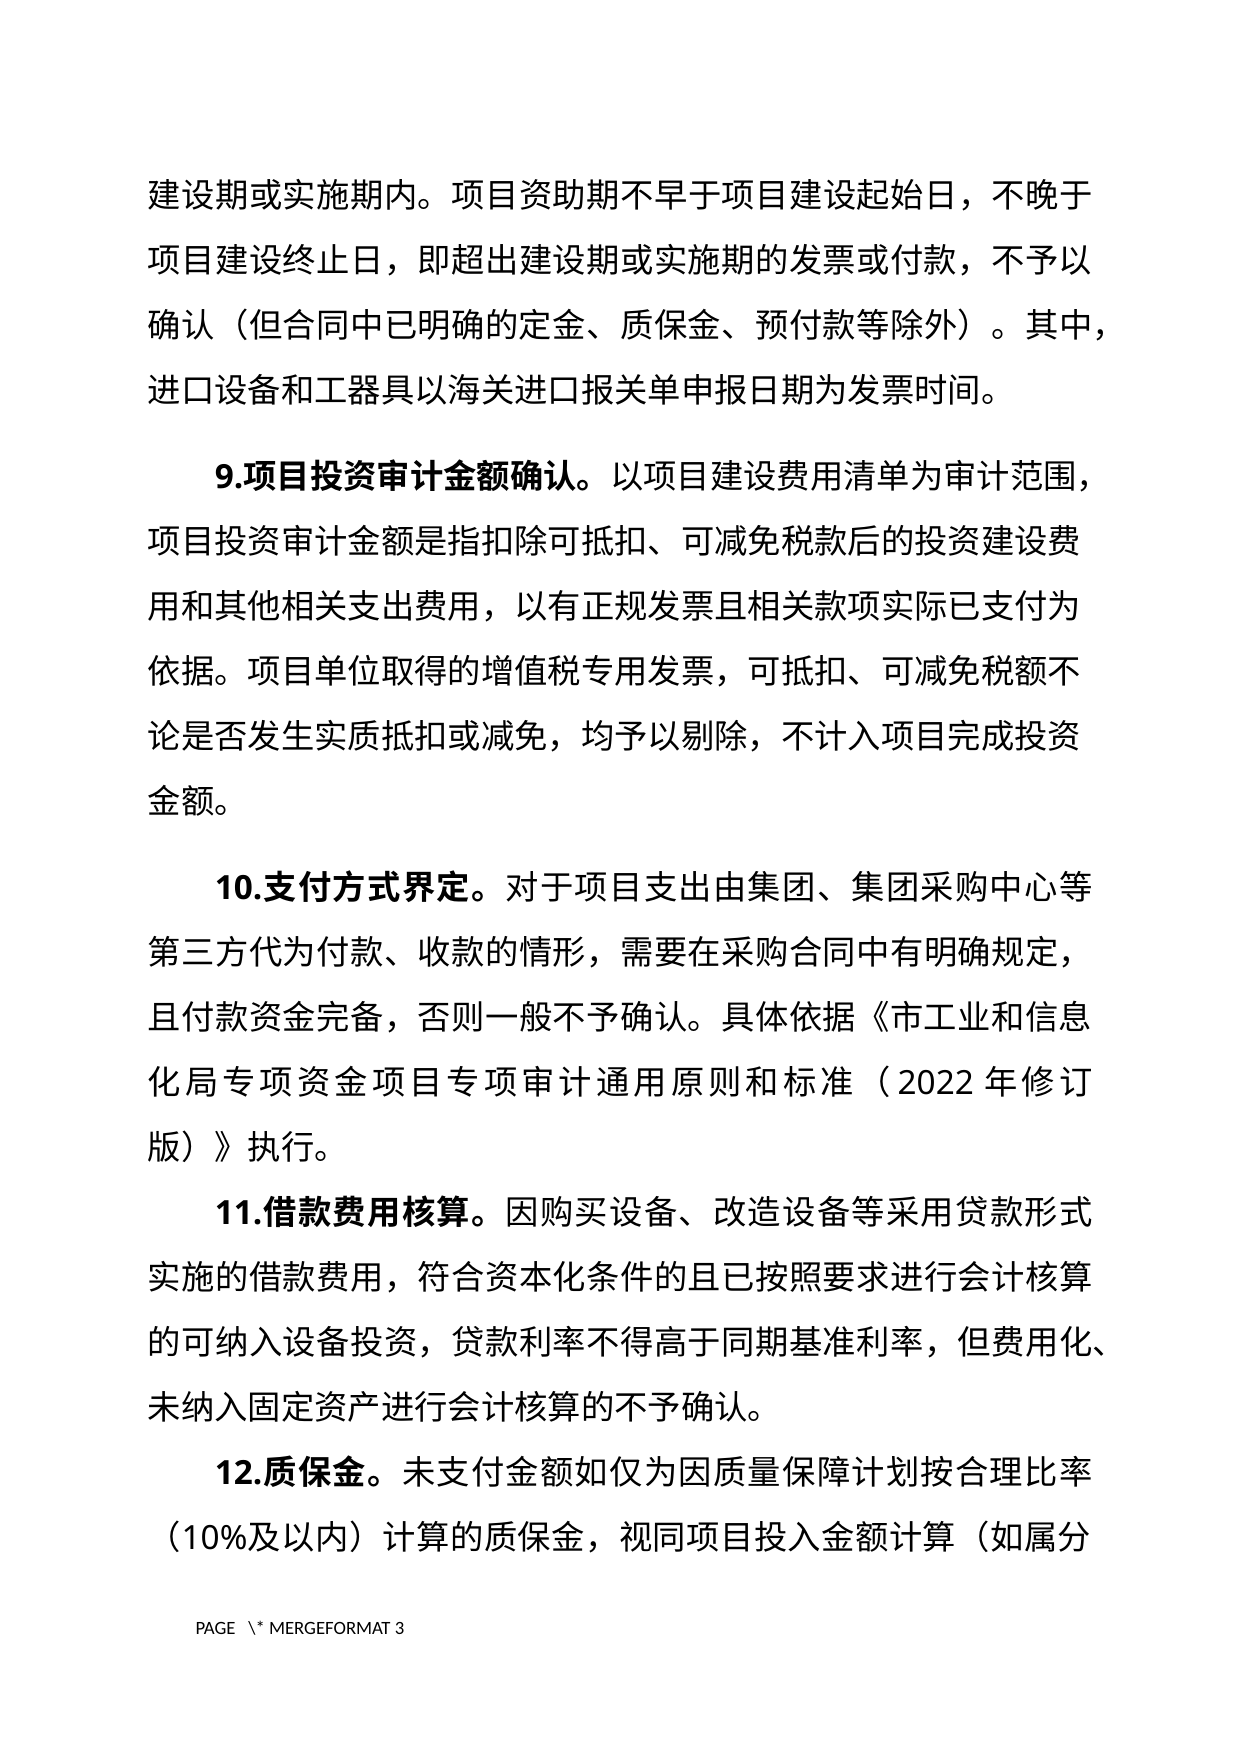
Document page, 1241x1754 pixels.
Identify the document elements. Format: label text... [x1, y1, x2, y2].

text 10.支付方式界定。对于项目支出由集团、集团采购中心等第三方代为付款、收款的情形，需要在采购合同中有明确规定，且付款资金完备，否则一般不予确认。具体依据《市工业和信息化局专项资金项目专项审计通用原则和标准（2022年修订版）》执行。 [148, 852, 1093, 1177]
text 11.借款费用核算。因购买设备、改造设备等采用贷款形式实施的借款费用，符合资本化条件的且已按照要求进行会计核算的可纳入设备投资，贷款利率不得高于同期基准利率，但费用化、未纳入固定资产进行会计核算的不予确认。 [148, 1177, 1093, 1437]
text 9.项目投资审计金额确认。以项目建设费用清单为审计范围，项目投资审计金额是指扣除可抵扣、可减免税款后的投资建设费用和其他相关支出费用，以有正规发票且相关款项实际已支付为依据。项目单位取得的增值税专用发票，可抵扣、可减免税额不论是否发生实质抵扣或减免，均予以剔除，不计入项目完成投资金额。 [148, 441, 1093, 831]
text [148, 161, 1093, 421]
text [148, 1437, 1093, 1567]
